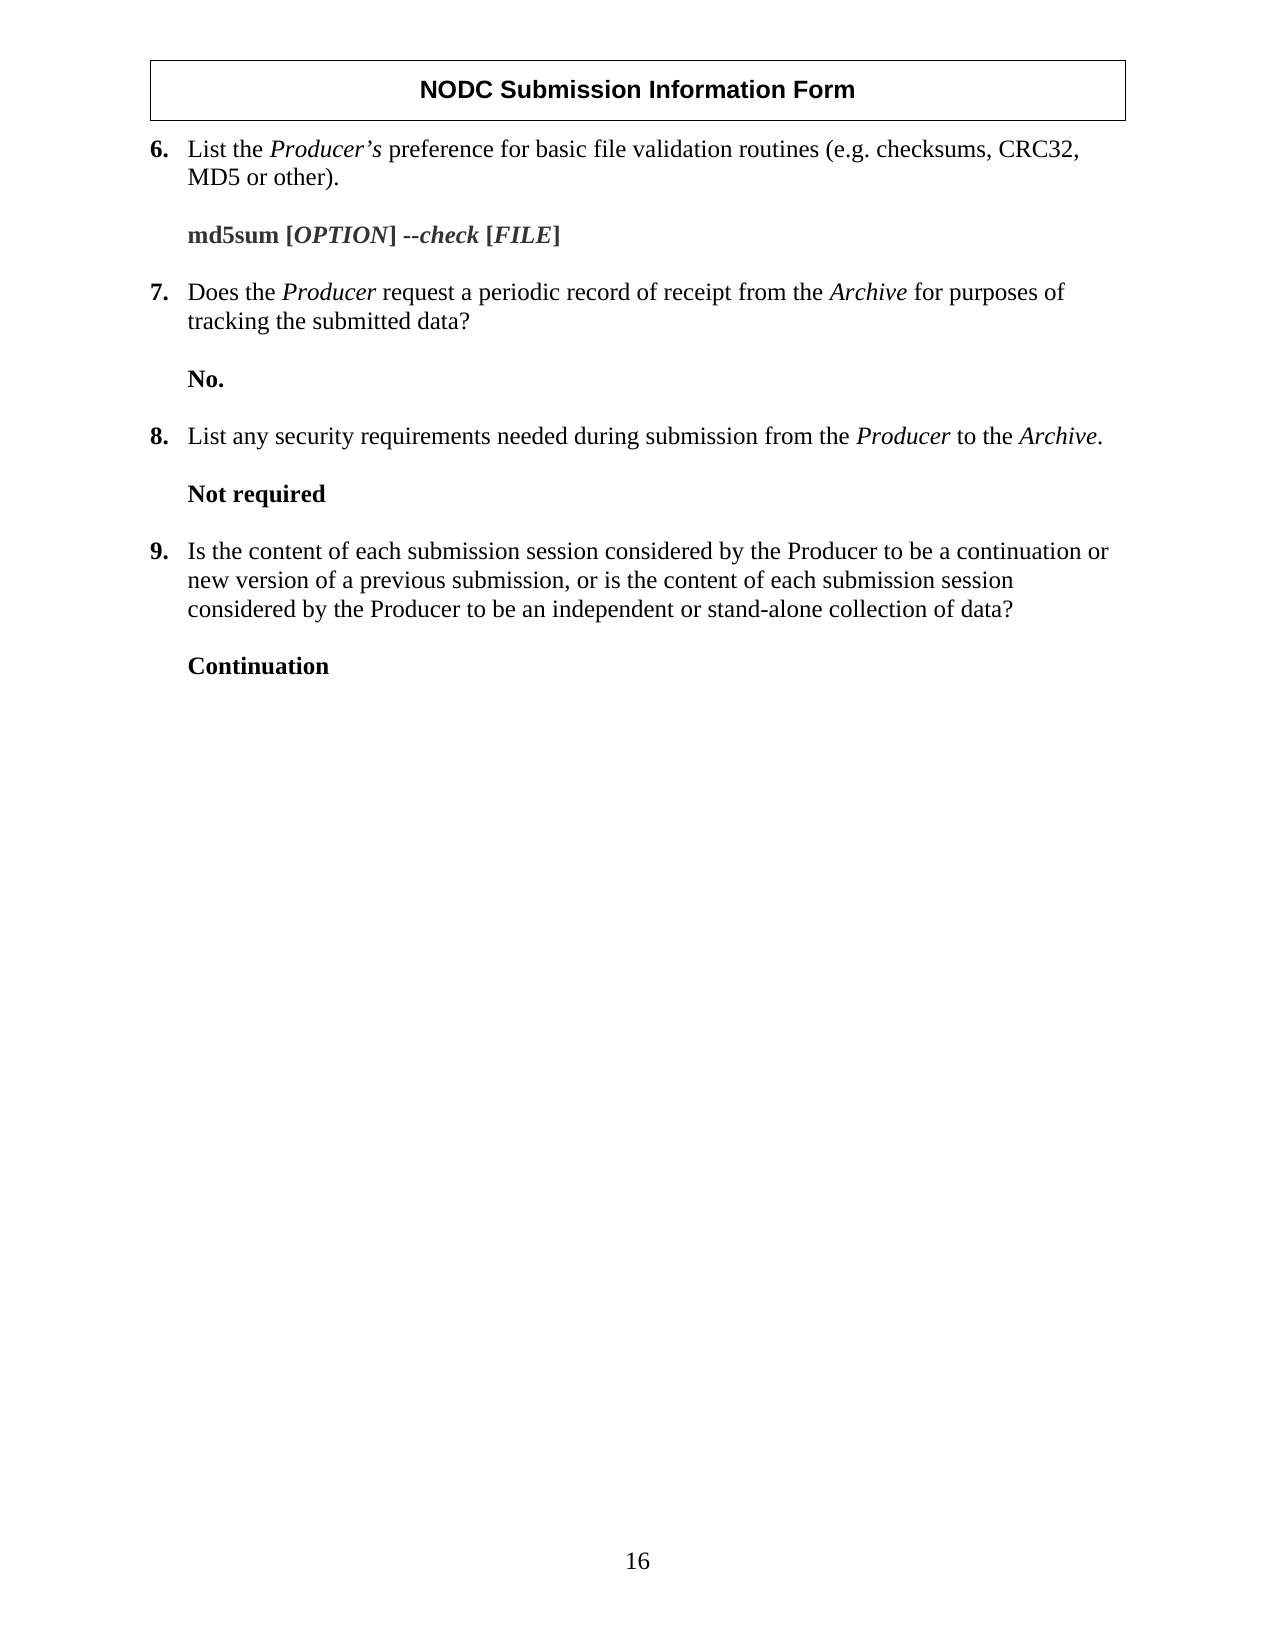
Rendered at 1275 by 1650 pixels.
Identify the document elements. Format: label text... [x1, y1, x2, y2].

list Is the content of each submission session considered by the Producer to be a continuation or new version of a previous submission, or is the content of each submission session considered by the Producer to be an independent or stand-alone collection of data? [150, 536, 1125, 622]
text Not required [150, 479, 1125, 507]
list List any security requirements needed during submission from the Producer to the Archive. [150, 421, 1125, 450]
text md5sum [OPTION] --check [FILE] [187, 220, 1125, 249]
list Does the Producer request a periodic record of receipt from the Archive for purposes of tracking the submitted data? [150, 277, 1125, 335]
list List the Producer’s preference for basic file validation routines (e.g. checksums, CRC32, MD5 or other). [150, 134, 1125, 191]
text No. [187, 364, 1125, 392]
text Continuation [150, 651, 1125, 680]
